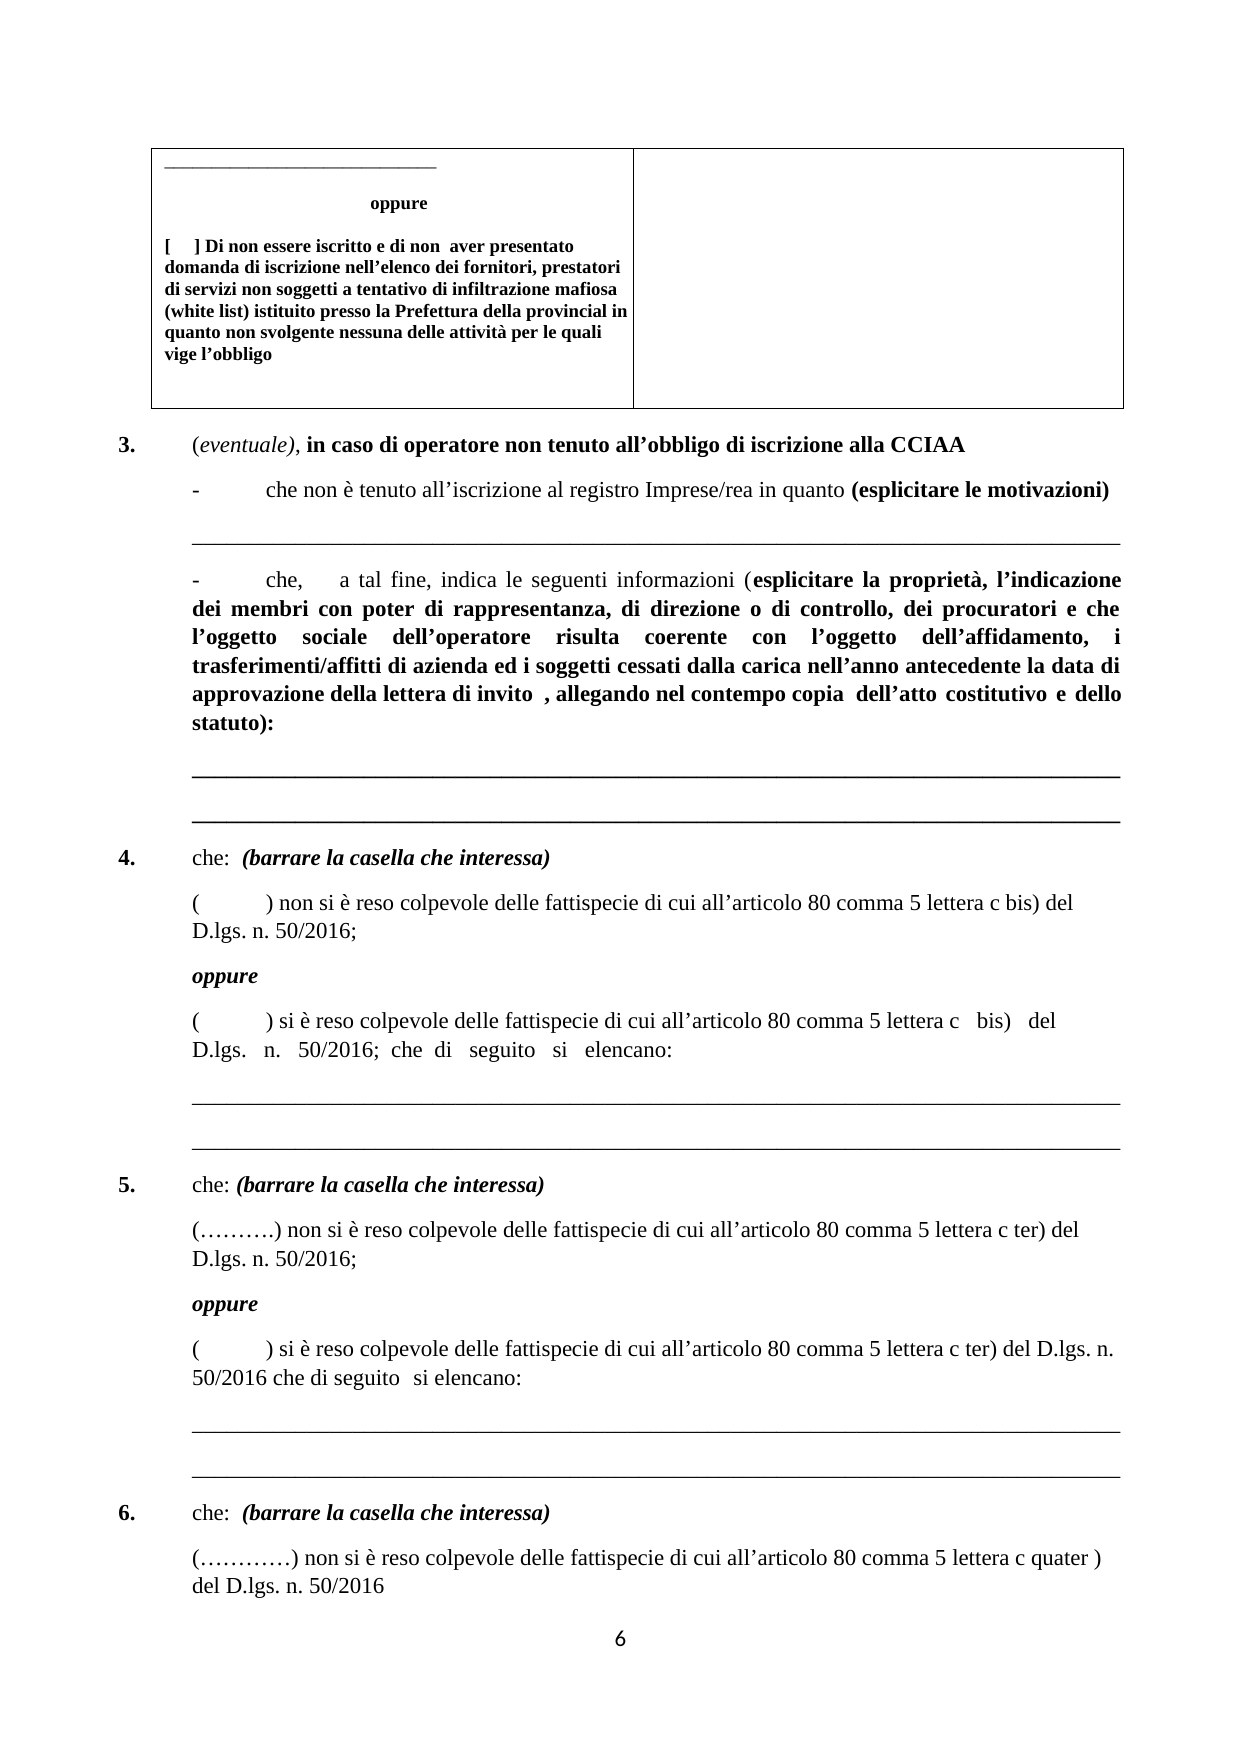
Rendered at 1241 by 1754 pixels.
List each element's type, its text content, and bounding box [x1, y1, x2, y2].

text _________________________________________________________________________________ [118, 1081, 1122, 1107]
text - che, a tal fine, indica le seguenti informazioni (esplicitare la proprietà, l’indicazione dei membri con poter di rappresentanza, di direzione o di controllo, dei procuratori e che l’oggetto sociale dell’operatore risulta coerente con l’oggetto dell’affidamento, i trasferimenti/affitti di azienda ed i soggetti cessati dalla carica nell’anno antecedente la data di approvazione della lettera di invito , allegando nel contempo copia dell’atto costitutivo e dello statuto): [192, 566, 1122, 735]
text 6. che: (barrare la casella che interessa) [118, 1499, 1122, 1525]
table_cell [634, 149, 1123, 407]
text ( ) non si è reso colpevole delle fattispecie di cui all’articolo 80 comma 5 lettera c bis) del D.lgs. n. 50/2016; [192, 889, 1122, 944]
text _________________________________________________________________________________ [118, 1409, 1122, 1435]
text _________________________________________________________________________________ [118, 521, 1122, 548]
text _________________________________________________________________________________ [192, 799, 1122, 825]
text 4. che: (barrare la casella che interessa) [118, 844, 1122, 870]
text oppure [118, 962, 1122, 989]
text (…………) non si è reso colpevole delle fattispecie di cui all’articolo 80 comma 5 lettera c quater ) del D.lgs. n. 50/2016 [192, 1544, 1122, 1599]
text ( ) si è reso colpevole delle fattispecie di cui all’articolo 80 comma 5 lettera c ter) del D.lgs. n. 50/2016 che di seguito si elencano: [192, 1335, 1122, 1390]
text ( ) si è reso colpevole delle fattispecie di cui all’articolo 80 comma 5 lettera c bis) del D.lgs. n. 50/2016; che di seguito si elencano: [192, 1008, 1122, 1062]
text (……….) non si è reso colpevole delle fattispecie di cui all’articolo 80 comma 5 lettera c ter) del D.lgs. n. 50/2016; [192, 1216, 1122, 1271]
text _________________________________________________________________________________ [192, 754, 1122, 780]
text 3. (eventuale), in caso di operatore non tenuto all’obbligo di iscrizione alla CCIAA [118, 431, 1122, 457]
text _________________________________________________________________________________ [118, 1454, 1122, 1480]
text - che non è tenuto all’iscrizione al registro Imprese/rea in quanto (esplicitare le motivazioni) [118, 476, 1122, 502]
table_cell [152, 149, 633, 407]
text 5. che: (barrare la casella che interessa) [118, 1171, 1122, 1198]
text oppure [118, 1290, 1122, 1316]
text _________________________________________________________________________________ [118, 1126, 1122, 1153]
